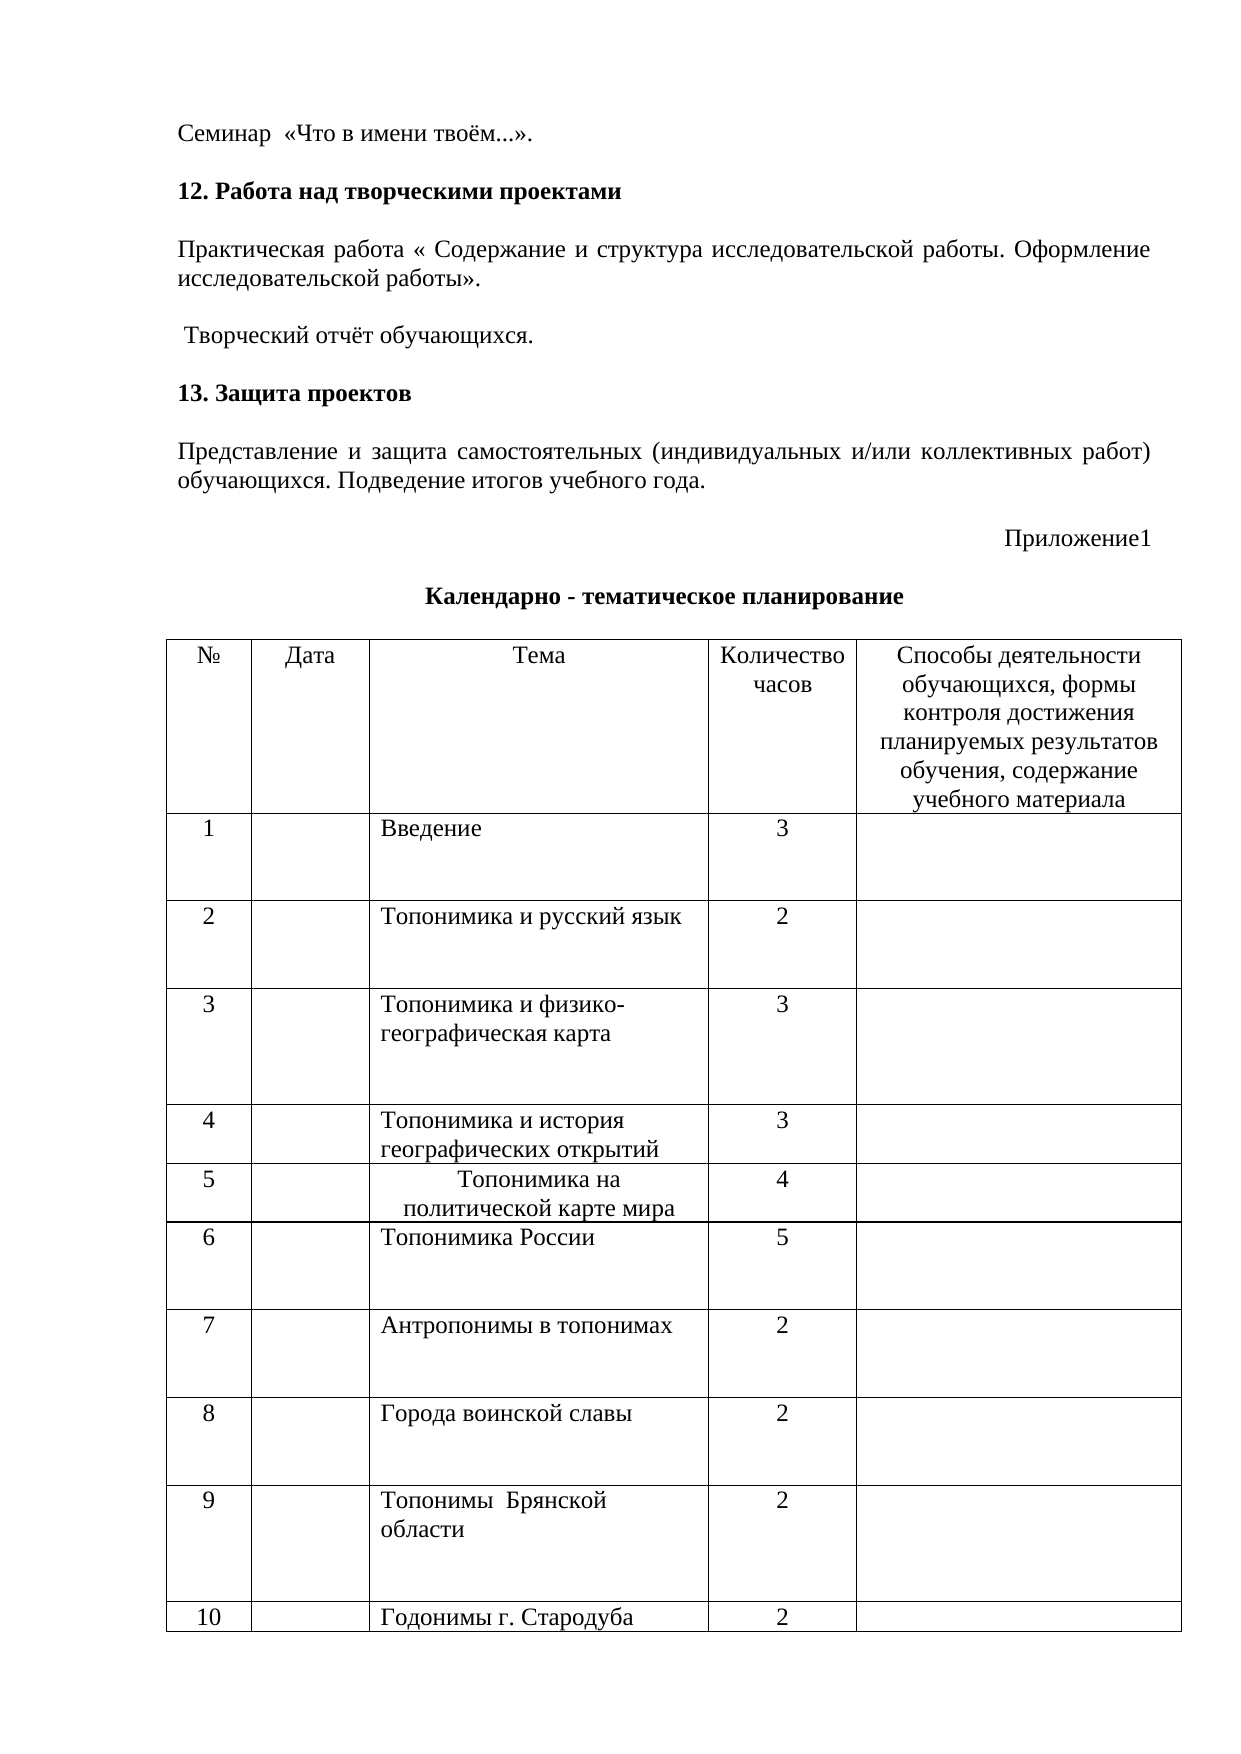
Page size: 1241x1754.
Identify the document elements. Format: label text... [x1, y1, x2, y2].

table_cell 2 [709, 901, 856, 988]
table_cell [252, 814, 369, 900]
table_cell Топонимика России [370, 1223, 708, 1309]
table_cell 3 [167, 989, 251, 1104]
table_cell Города воинской славы [370, 1398, 708, 1484]
table_cell 3 [709, 1105, 856, 1163]
text Календарно - тематическое планирование [177, 581, 1152, 610]
table_cell 7 [167, 1310, 251, 1397]
table_cell [252, 1105, 369, 1163]
table_cell [857, 1105, 1181, 1163]
table_cell Топонимика на политической карте мира [370, 1164, 708, 1221]
table_cell [252, 1398, 369, 1484]
table_cell 4 [709, 1164, 856, 1221]
table_cell 2 [709, 1398, 856, 1484]
text Практическая работа « Содержание и структура исследовательской работы. Оформление исследовательской работы». [177, 234, 1152, 291]
table_cell [252, 901, 369, 988]
table_cell [857, 989, 1181, 1104]
table_cell Топонимика и физико-географическая карта [370, 989, 708, 1104]
table_cell [857, 1223, 1181, 1309]
table_cell [252, 1164, 369, 1221]
table_cell Топонимика и история географических открытий [370, 1105, 708, 1163]
table_cell 2 [167, 901, 251, 988]
table_cell 3 [709, 989, 856, 1104]
text 12. Работа над творческими проектами [177, 176, 1152, 205]
table_cell 10 [167, 1602, 251, 1631]
table_cell [857, 1602, 1181, 1631]
table_cell [857, 1310, 1181, 1397]
table_cell [252, 1486, 369, 1601]
table_cell 8 [167, 1398, 251, 1484]
table_cell 5 [167, 1164, 251, 1221]
table_header Количество часов [709, 640, 856, 812]
table_cell Антропонимы в топонимах [370, 1310, 708, 1397]
table_cell 9 [167, 1486, 251, 1601]
table_cell [857, 1398, 1181, 1484]
text 13. Защита проектов [177, 378, 1152, 407]
text Представление и защита самостоятельных (индивидуальных и/или коллективных работ) обучающихся. Подведение итогов учебного года. [177, 436, 1152, 494]
table_cell [252, 989, 369, 1104]
table_header Тема [370, 640, 708, 812]
table_cell 2 [709, 1310, 856, 1397]
text Семинар «Что в имени твоём...». [177, 118, 1152, 147]
table_header № [167, 640, 251, 812]
table_cell 6 [167, 1223, 251, 1309]
table_cell 4 [167, 1105, 251, 1163]
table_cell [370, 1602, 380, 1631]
text Творческий отчёт обучающихся. [177, 321, 1152, 349]
table_header Дата [252, 640, 369, 812]
table_cell Топонимика и русский язык [370, 901, 708, 988]
table_cell [252, 1223, 369, 1309]
table_cell [857, 814, 1181, 900]
table_cell [857, 901, 1181, 988]
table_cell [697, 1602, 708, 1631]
table_cell [252, 1310, 369, 1397]
table_cell [857, 1164, 1181, 1221]
table_header Способы деятельности обучающихся, формы контроля достижения планируемых результатов обучения, содержание учебного материала [857, 640, 1181, 812]
table_cell Введение [370, 814, 708, 900]
table_cell [857, 1486, 1181, 1601]
table_cell 3 [709, 814, 856, 900]
table_cell 2 [709, 1486, 856, 1601]
table_cell 5 [709, 1223, 856, 1309]
table_cell 2 [709, 1602, 856, 1631]
table_cell 1 [167, 814, 251, 900]
text Приложение1 [177, 523, 1152, 552]
table_cell [252, 1602, 369, 1631]
